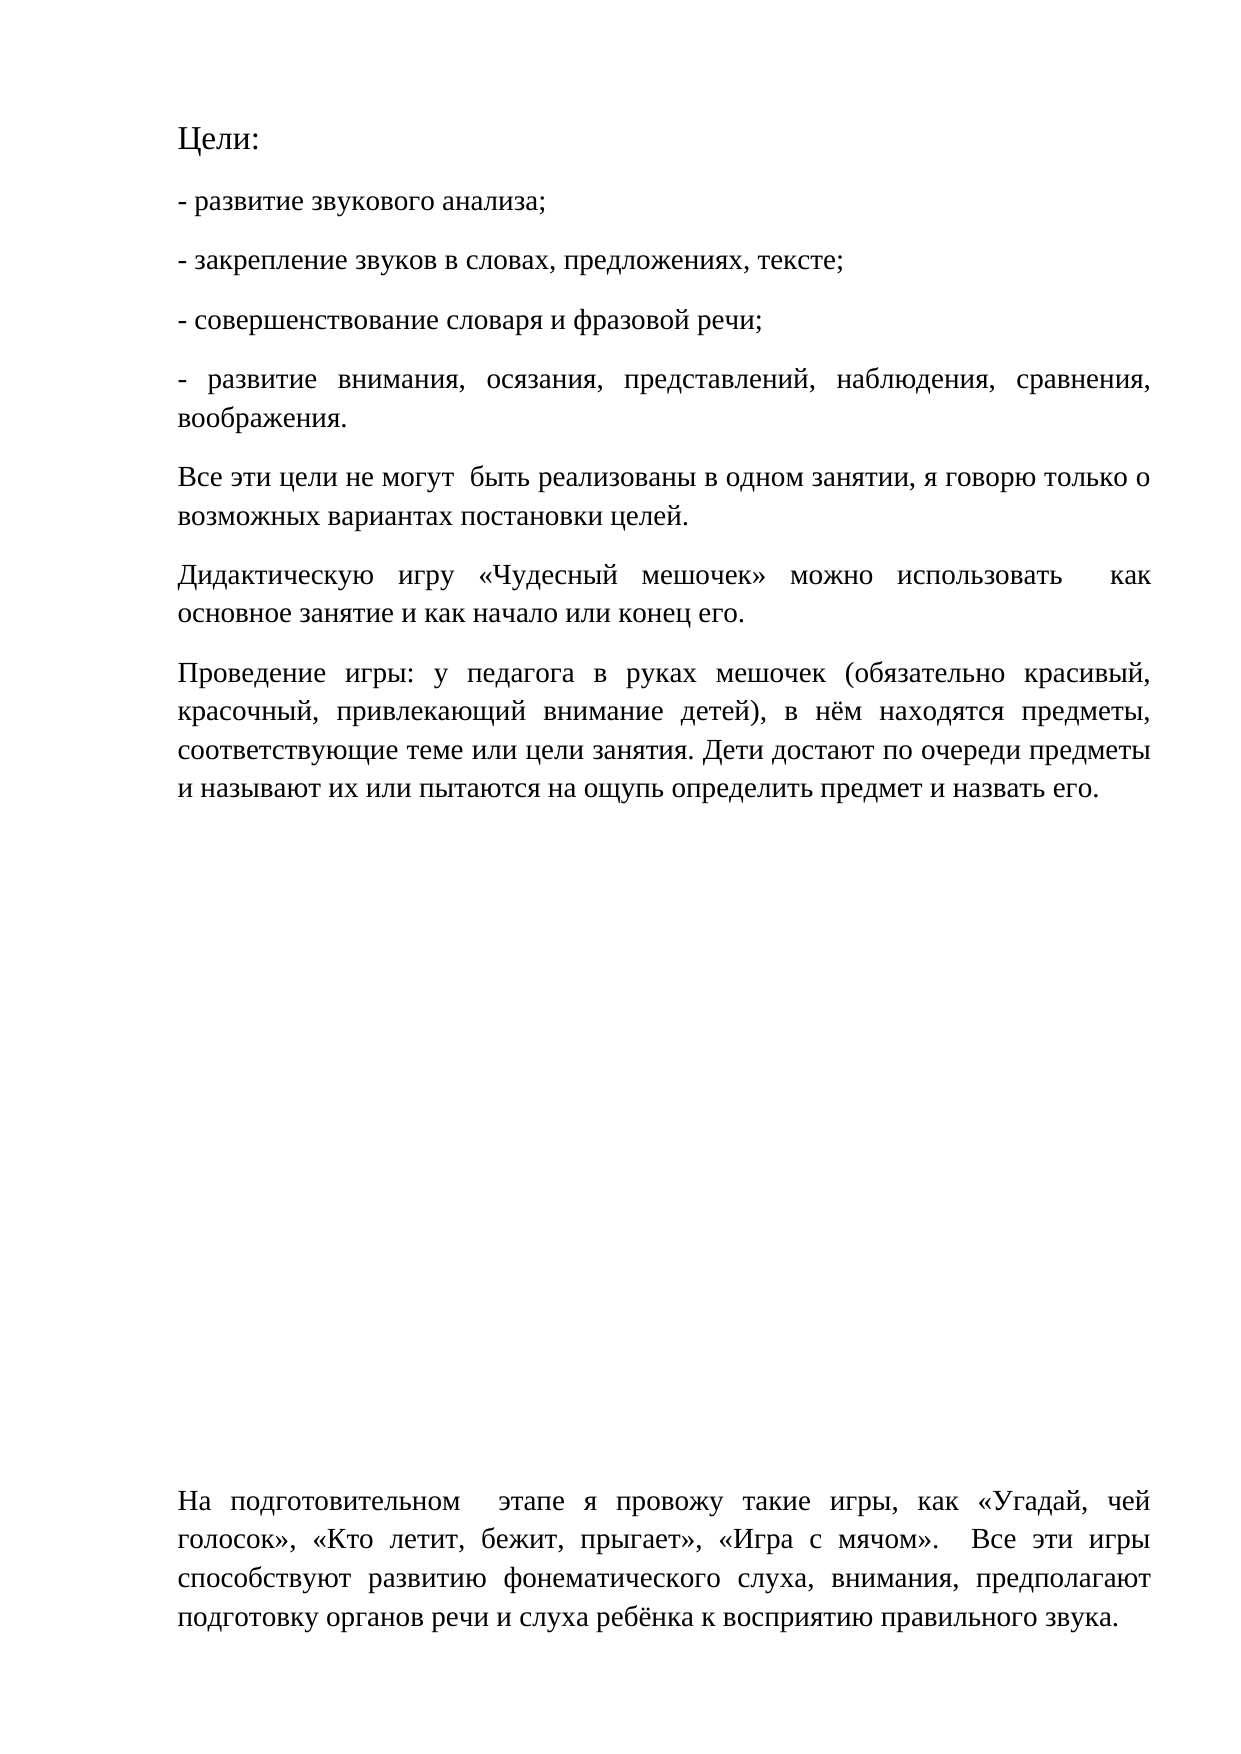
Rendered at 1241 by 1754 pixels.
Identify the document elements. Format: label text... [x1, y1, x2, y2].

text - совершенствование словаря и фразовой речи; [177, 302, 1152, 335]
text - закрепление звуков в словах, предложениях, тексте; [177, 242, 1152, 276]
text Все эти цели не могут быть реализованы в одном занятии, я говорю только о возможных вариантах постановки целей. [177, 459, 1152, 531]
text Проведение игры: у педагога в руках мешочек (обязательно красивый, красочный, привлекающий внимание детей), в нём находятся предметы, соответствующие теме или цели занятия. Дети достают по очереди предметы и называют их или пытаются на ощупь определить предмет и назвать его. [177, 655, 1152, 804]
text Цели: [177, 118, 1152, 156]
text Дидактическую игру «Чудесный мешочек» можно использовать как основное занятие и как начало или конец его. [177, 557, 1152, 629]
text - развитие звукового анализа; [177, 183, 1152, 217]
text - развитие внимания, осязания, представлений, наблюдения, сравнения, воображения. [177, 361, 1152, 433]
text На подготовительном этапе я провожу такие игры, как «Угадай, чей голосок», «Кто летит, бежит, прыгает», «Игра с мячом». Все эти игры способствуют развитию фонематического слуха, внимания, предполагают подготовку органов речи и слуха ребёнка к восприятию правильного звука. [177, 1483, 1152, 1632]
